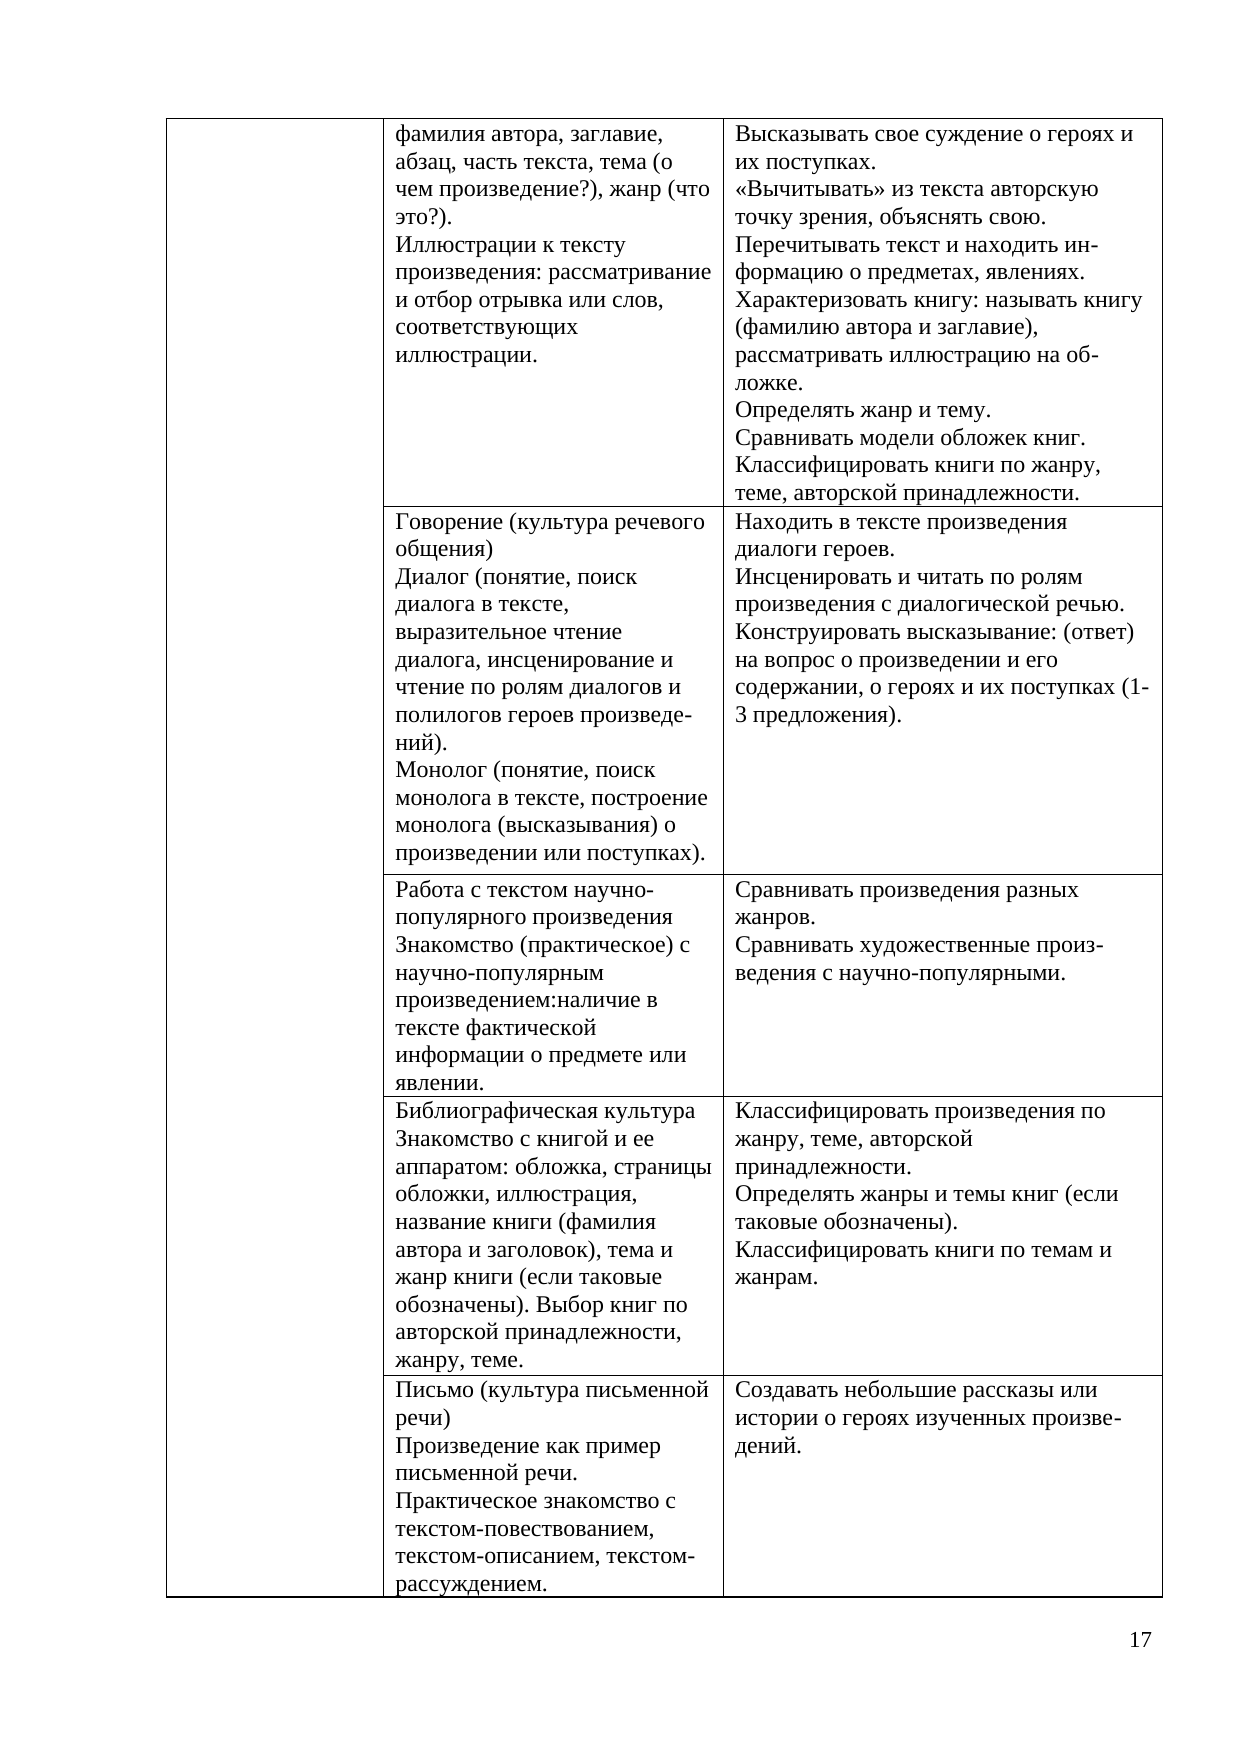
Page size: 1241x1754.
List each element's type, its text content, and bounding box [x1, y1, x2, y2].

table_cell Находить в тексте произведения диалоги героев. Инсценировать и читать по ролям произведения с диалогической речью. Конструировать высказывание: (ответ) на вопрос о произведении и его содержании, о героях и их поступках (1-3 предложения). [724, 507, 1162, 874]
table_cell Письмо (культура письменной речи) Произведение как пример письменной речи. Практическое знакомство с текстом-повествованием, текстом-описанием, текстом-рассуждением. [384, 1376, 723, 1596]
table_cell Сравнивать произведения разных жанров. Сравнивать художественные произведения с научно-популярными. [724, 875, 1162, 1096]
table_cell Библиографическая культура Знакомство с книгой и ее аппаратом: обложка, страницы обложки, иллюстрация, название книги (фамилия автора и заголовок), тема и жанр книги (если таковые обозначены). Выбор книг по авторской принадлежности, жанру, теме. [384, 1097, 723, 1374]
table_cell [724, 119, 1162, 506]
table_cell Классифицировать произведения по жанру, теме, авторской принадлежности. Определять жанры и темы книг (если таковые обозначены). Классифицировать книги по темам и жанрам. [724, 1097, 1162, 1374]
table_cell Работа с текстом научно- популярного произведения Знакомство (практическое) с научно-популярным произведением:наличие в тексте фактической информации о предмете или явлении. [384, 875, 723, 1096]
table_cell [384, 119, 723, 506]
table_cell Создавать небольшие рассказы или истории о героях изученных произведений. [724, 1376, 1162, 1596]
table_cell Говорение (культура речевого общения) Диалог (понятие, поиск диалога в тексте, выразительное чтение диалога, инсценирование и чтение по ролям диалогов и полилогов героев произведений). Монолог (понятие, поиск монолога в тексте, построение монолога (высказывания) о произведении или поступках). [384, 507, 723, 874]
